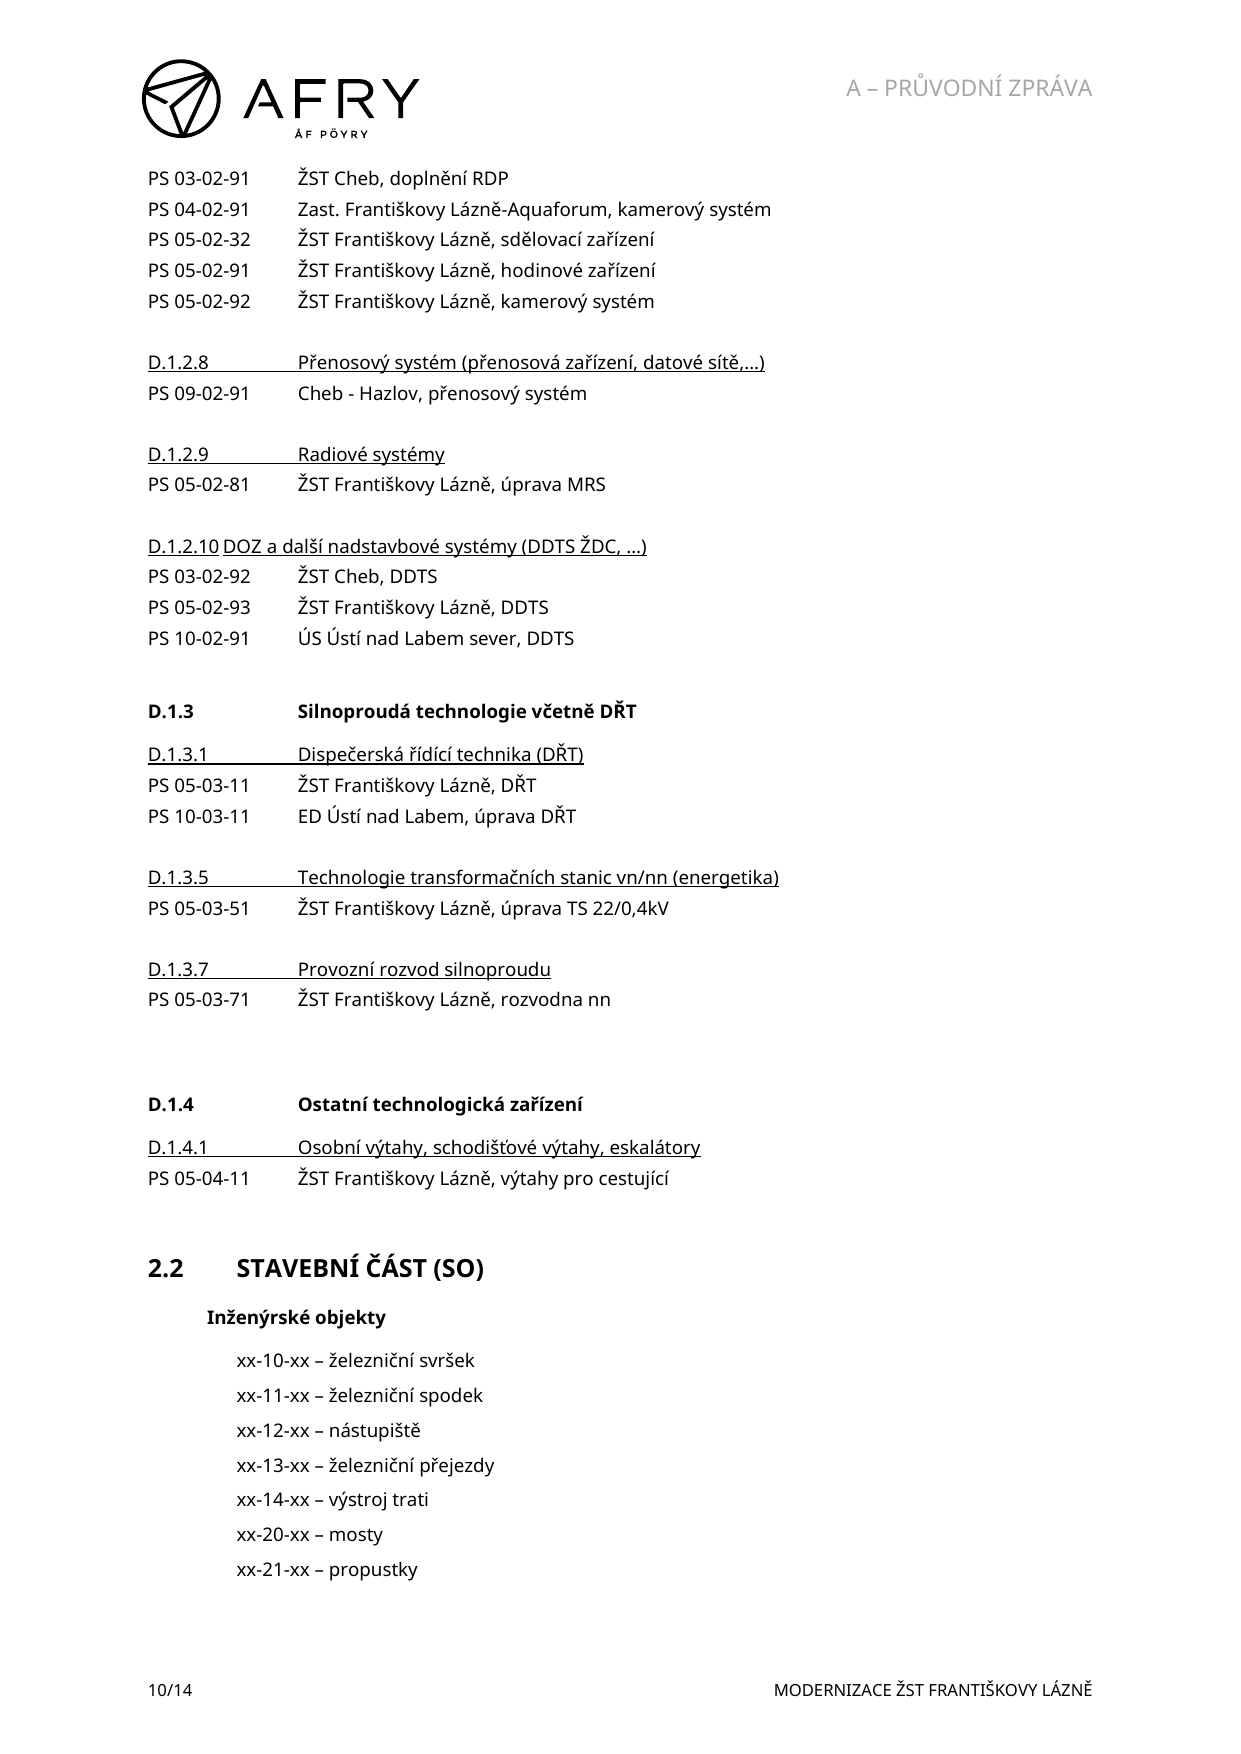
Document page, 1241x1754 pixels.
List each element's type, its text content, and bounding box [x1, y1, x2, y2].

text PS 04-02-91 Zast. Františkovy Lázně-Aquaforum, kamerový systém [148, 196, 1092, 222]
text PS 05-02-93 ŽST Františkovy Lázně, DDTS [148, 594, 1092, 620]
text xx-20-xx – mosty [148, 1521, 1092, 1547]
text D.1.2.8 Přenosový systém (přenosová zařízení, datové sítě,…) [148, 349, 1092, 375]
text xx-13-xx – železniční přejezdy [148, 1452, 1092, 1477]
text PS 05-03-11 ŽST Františkovy Lázně, DŘT [148, 772, 1092, 798]
text PS 10-03-11 ED Ústí nad Labem, úprava DŘT [148, 803, 1092, 828]
text PS 05-02-91 ŽST Františkovy Lázně, hodinové zařízení [148, 257, 1092, 283]
text PS 10-02-91 ÚS Ústí nad Labem sever, DDTS [148, 625, 1092, 650]
text PS 05-02-32 ŽST Františkovy Lázně, sdělovací zařízení [148, 227, 1092, 252]
text Inženýrské objekty [148, 1304, 1092, 1330]
subtitle STAVEBNÍ ČÁST (SO) [148, 1251, 1092, 1285]
text D.1.2.9 Radiové systémy [148, 441, 1092, 467]
text PS 05-03-71 ŽST Františkovy Lázně, rozvodna nn [148, 987, 1092, 1012]
text PS 05-02-81 ŽST Františkovy Lázně, úprava MRS [148, 472, 1092, 497]
text D.1.3.5 Technologie transformačních stanic vn/nn (energetika) [148, 864, 1092, 890]
text D.1.4 Ostatní technologická zařízení [148, 1091, 1092, 1117]
text PS 05-04-11 ŽST Františkovy Lázně, výtahy pro cestující [148, 1165, 1092, 1190]
text PS 03-02-92 ŽST Cheb, DDTS [148, 563, 1092, 589]
text PS 09-02-91 Cheb - Hazlov, přenosový systém [148, 380, 1092, 405]
text PS 03-02-91 ŽST Cheb, doplnění RDP [148, 165, 1092, 191]
text D.1.3.7 Provozní rozvod silnoproudu [148, 956, 1092, 982]
text PS 05-02-92 ŽST Františkovy Lázně, kamerový systém [148, 288, 1092, 313]
text xx-21-xx – propustky [148, 1556, 1092, 1582]
text D.1.4.1 Osobní výtahy, schodišťové výtahy, eskalátory [148, 1134, 1092, 1160]
text xx-12-xx – nástupiště [148, 1417, 1092, 1443]
text xx-10-xx – železniční svršek [148, 1347, 1092, 1373]
text D.1.2.10 DOZ a další nadstavbové systémy (DDTS ŽDC, …) [148, 533, 1092, 558]
text D.1.3 Silnoproudá technologie včetně DŘT [148, 698, 1092, 724]
text PS 05-03-51 ŽST Františkovy Lázně, úprava TS 22/0,4kV [148, 895, 1092, 920]
text xx-14-xx – výstroj trati [148, 1487, 1092, 1512]
text D.1.3.1 Dispečerská řídící technika (DŘT) [148, 742, 1092, 767]
text xx-11-xx – železniční spodek [148, 1382, 1092, 1408]
